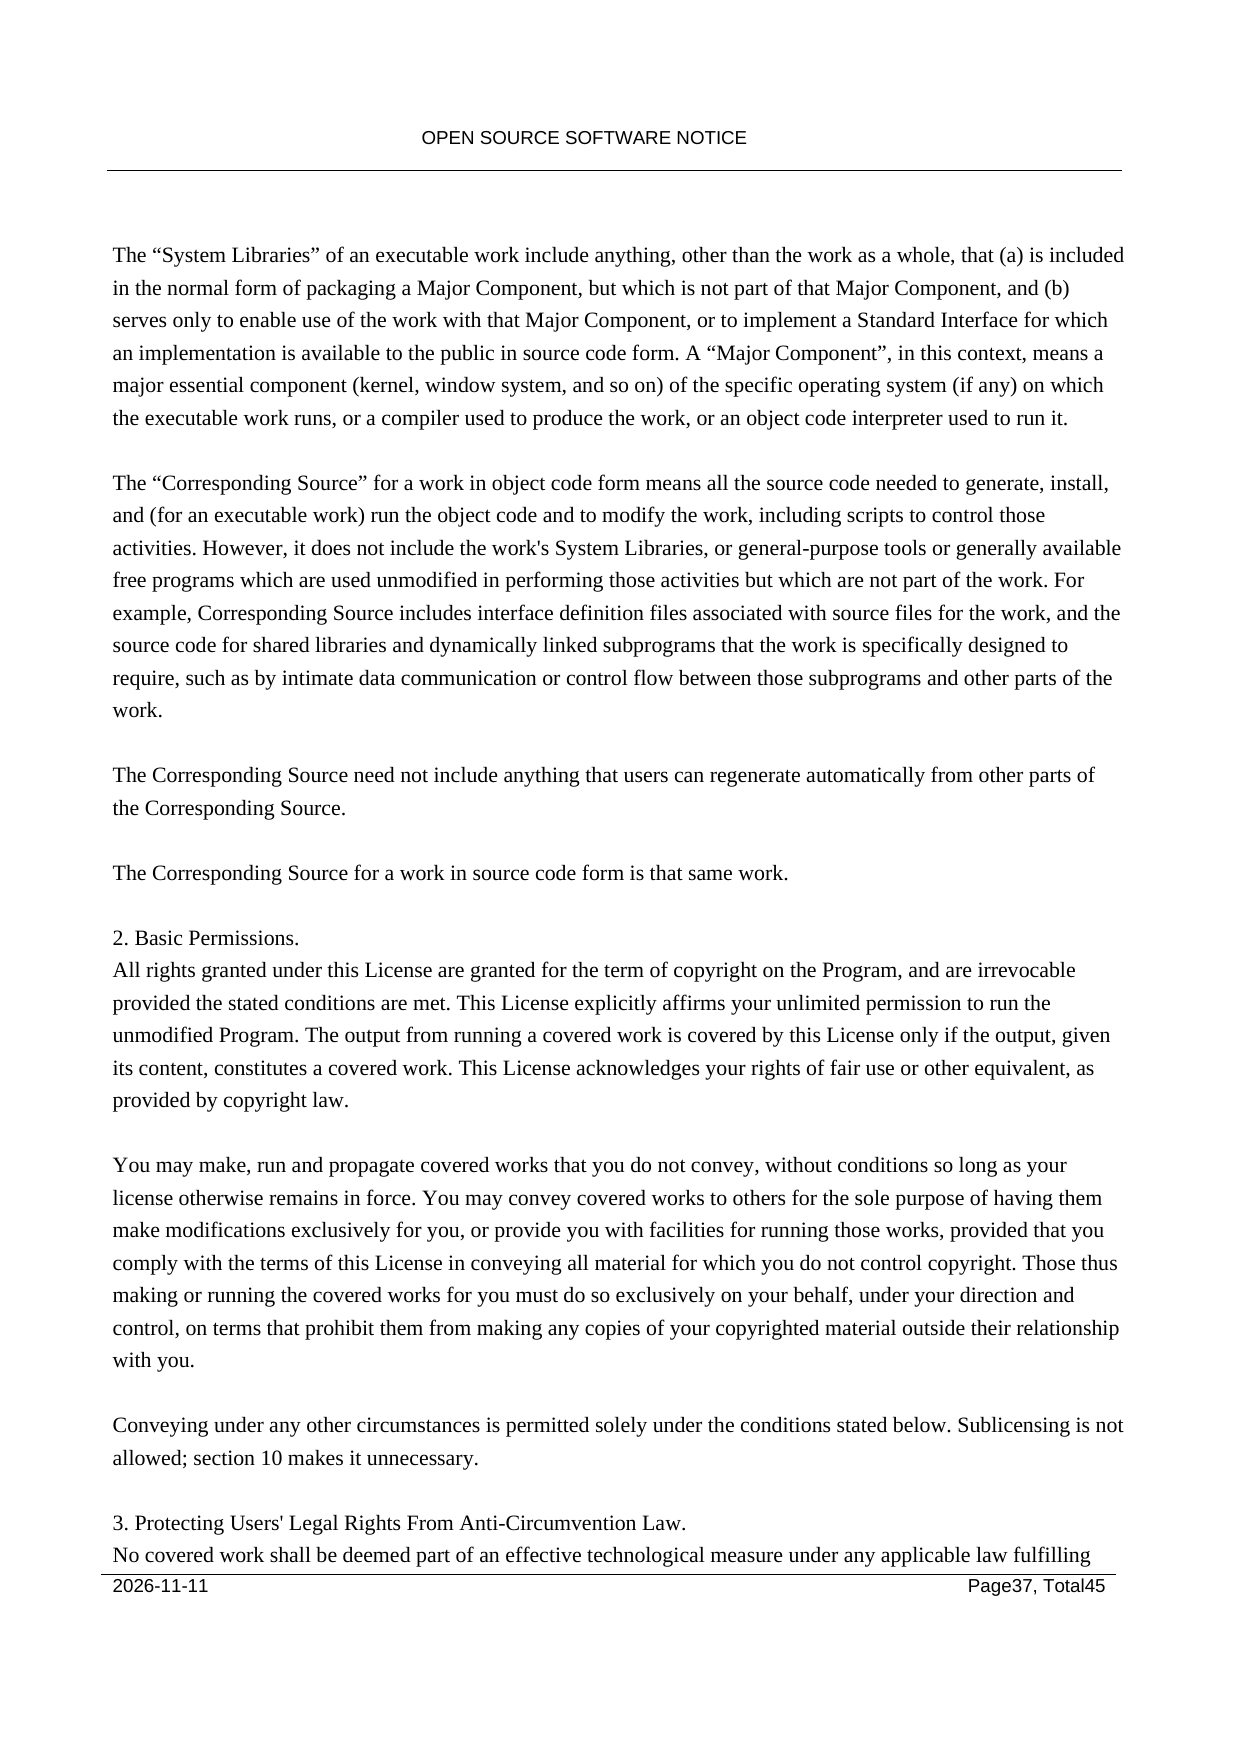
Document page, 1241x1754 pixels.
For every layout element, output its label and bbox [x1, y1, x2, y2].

text [112, 206, 1128, 1571]
